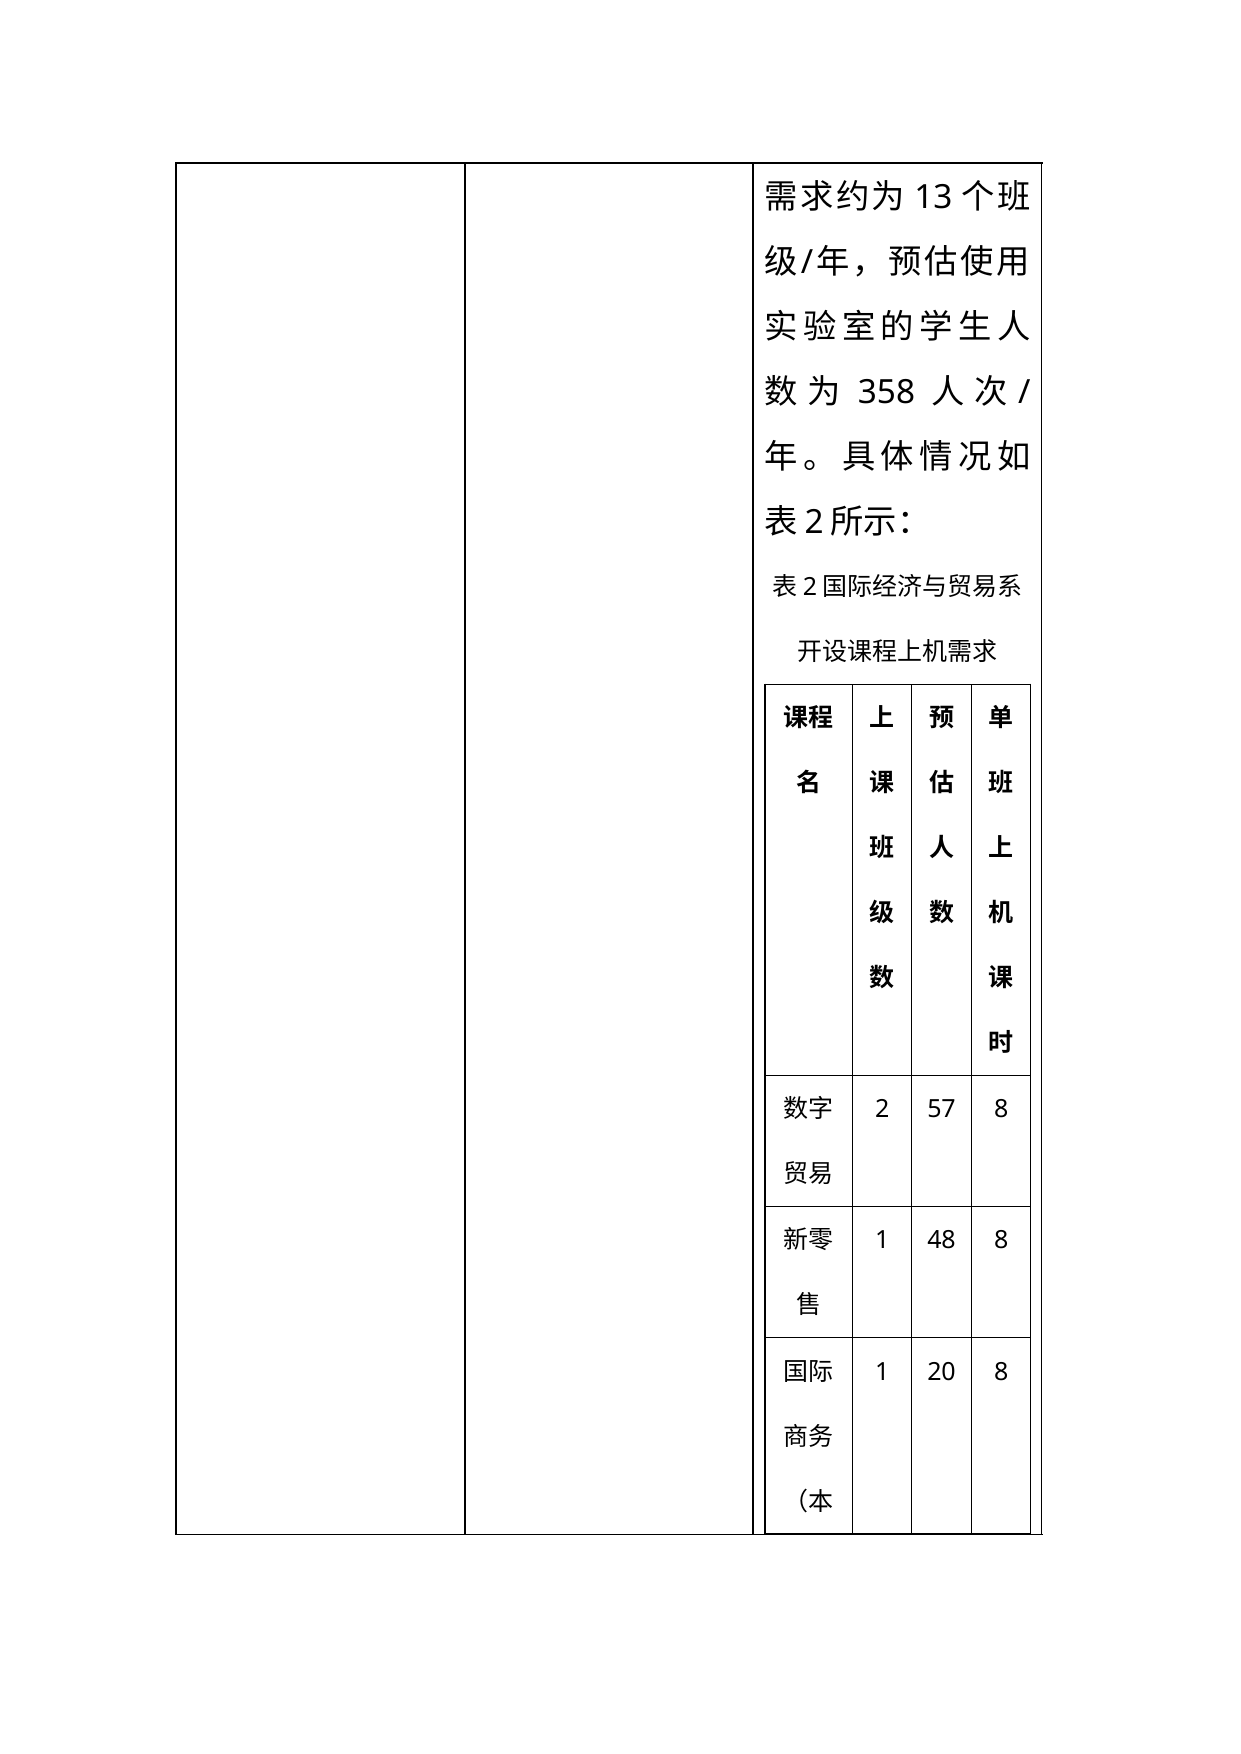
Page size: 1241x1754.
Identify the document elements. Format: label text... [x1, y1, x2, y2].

table_cell 1 [466, 164, 752, 1534]
table_cell [177, 164, 464, 1534]
